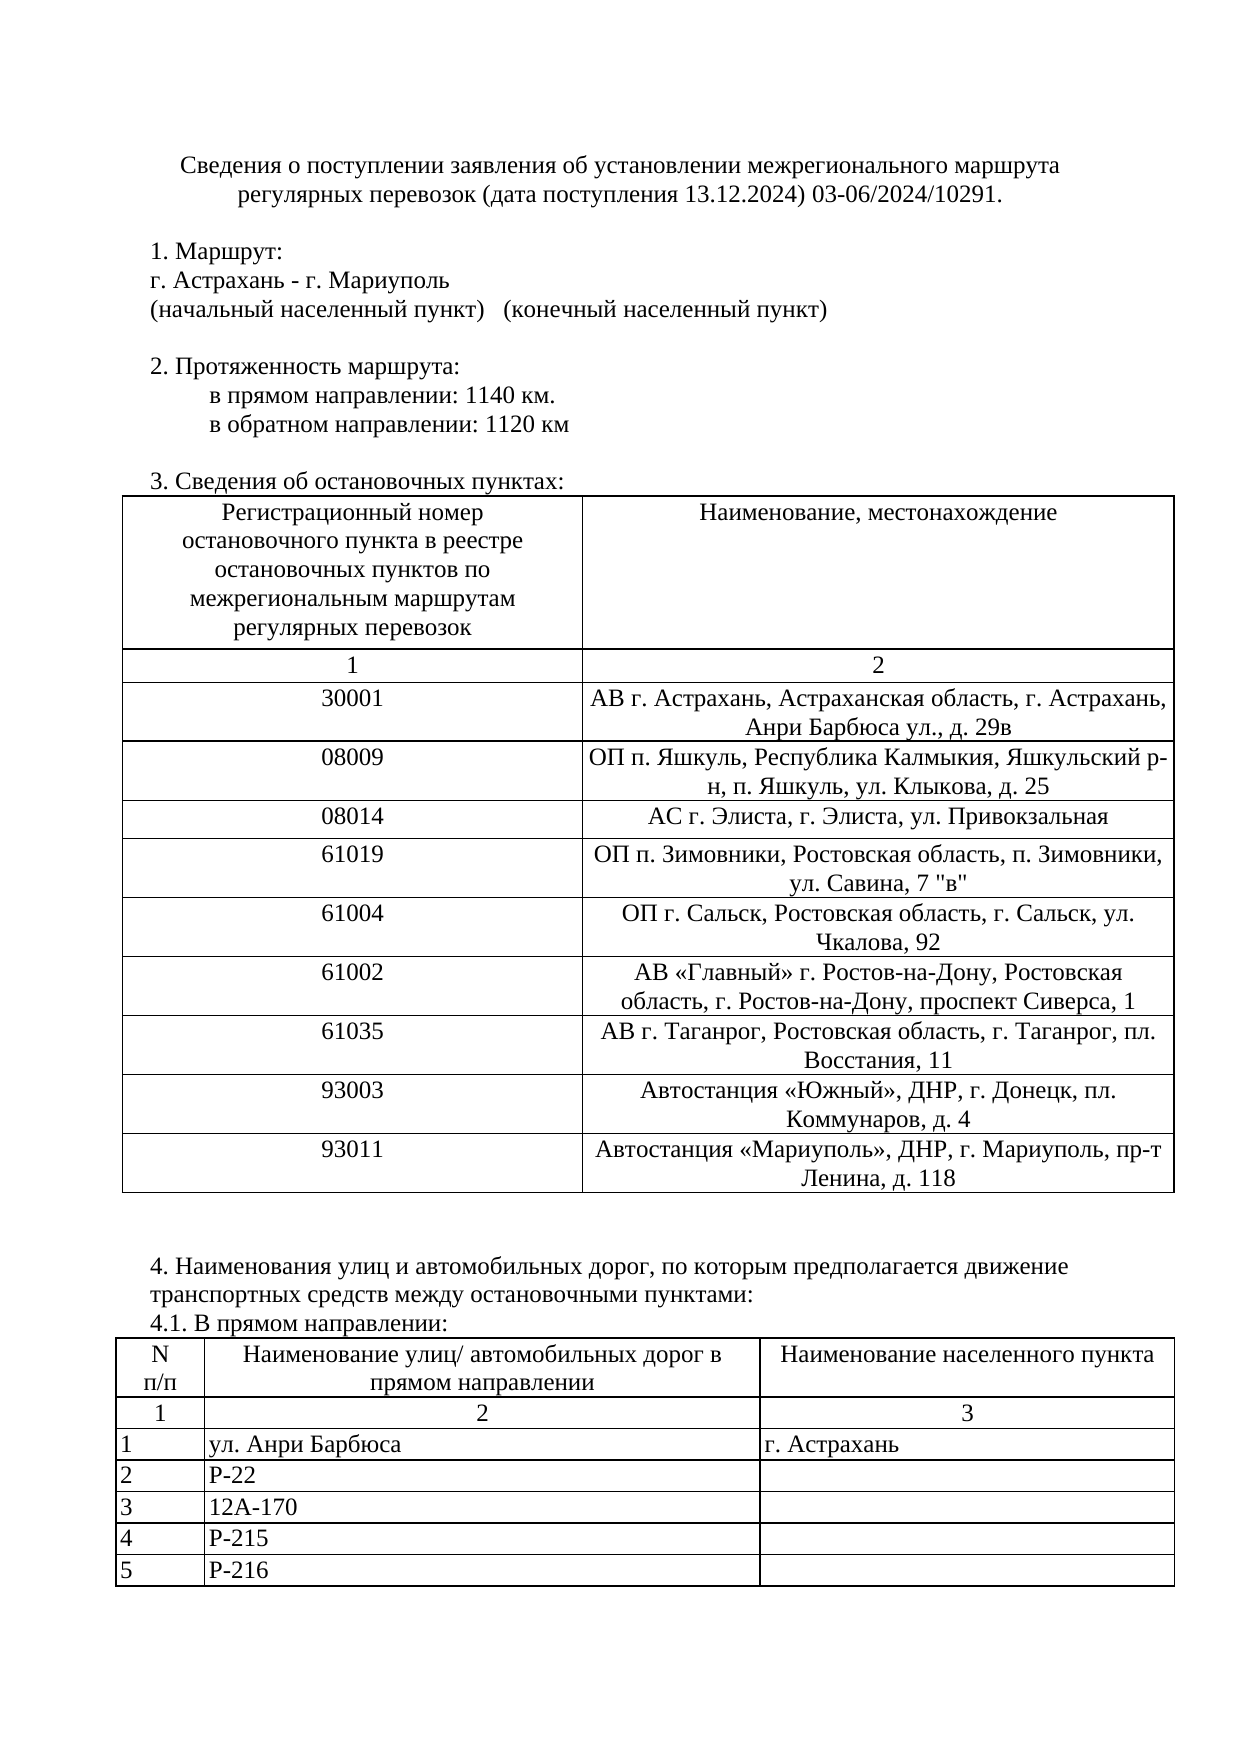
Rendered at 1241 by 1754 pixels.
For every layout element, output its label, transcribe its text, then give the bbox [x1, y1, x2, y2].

table_cell АС г. Элиста, г. Элиста, ул. Привокзальная [583, 801, 1173, 837]
table_cell 12А-170 [205, 1492, 759, 1522]
table_cell 1 [117, 1398, 204, 1428]
table_cell 2 [583, 650, 1173, 681]
table_cell АВ г. Астрахань, Астраханская область, г. Астрахань, Анри Барбюса ул., д. 29в [583, 683, 1173, 740]
text г. Астрахань - г. Мариуполь [150, 265, 1090, 294]
table_cell 2 [205, 1398, 759, 1428]
table_cell 3 [117, 1492, 204, 1522]
table_cell 61019 [123, 839, 582, 896]
text в прямом направлении: 1140 км. [150, 380, 1090, 409]
table_cell 93011 [123, 1134, 582, 1192]
text 2. Протяженность маршрута: [150, 351, 1090, 380]
table_cell Р-216 [205, 1555, 759, 1585]
table_cell Р-215 [205, 1524, 759, 1553]
table_cell [761, 1492, 1174, 1522]
table_cell ОП п. Яшкуль, Республика Калмыкия, Яшкульский р-н, п. Яшкуль, ул. Клыкова, д. 25 [583, 742, 1173, 799]
table_cell 93003 [123, 1075, 582, 1133]
table_cell 61002 [123, 957, 582, 1014]
table_cell 30001 [123, 683, 582, 740]
table_header Наименование населенного пункта [761, 1339, 1174, 1396]
table_cell [761, 1555, 1174, 1585]
table_cell 61035 [123, 1016, 582, 1074]
table_cell ОП г. Сальск, Ростовская область, г. Сальск, ул. Чкалова, 92 [583, 898, 1173, 956]
table_cell Р-22 [205, 1461, 759, 1491]
text в обратном направлении: 1120 км [150, 409, 1090, 437]
table_header Наименование улиц/ автомобильных дорог в прямом направлении [205, 1339, 759, 1396]
table_cell 5 [117, 1555, 204, 1585]
table_cell 4 [117, 1524, 204, 1553]
table_cell 1 [123, 650, 582, 681]
table_cell [761, 1461, 1174, 1491]
table_cell 08014 [123, 801, 582, 837]
table_cell ул. Анри Барбюса [205, 1429, 759, 1459]
table_cell 08009 [123, 742, 582, 799]
table_cell АВ г. Таганрог, Ростовская область, г. Таганрог, пл. Восстания, 11 [583, 1016, 1173, 1074]
table_cell 1 [117, 1429, 204, 1459]
table_cell 3 [761, 1398, 1174, 1428]
table_cell Автостанция «Мариуполь», ДНР, г. Мариуполь, пр-т Ленина, д. 118 [583, 1134, 1173, 1192]
table_cell [761, 1524, 1174, 1553]
text 1. Маршрут: [150, 236, 1090, 265]
text 4. Наименования улиц и автомобильных дорог, по которым предполагается движение транспортных средств между остановочными пунктами: [150, 1251, 1090, 1308]
text 3. Сведения об остановочных пунктах: [150, 466, 1090, 495]
table_cell 2 [117, 1461, 204, 1491]
table_header Наименование, местонахождение [583, 497, 1173, 648]
table_cell ОП п. Зимовники, Ростовская область, п. Зимовники, ул. Савина, 7 "в" [583, 839, 1173, 896]
text 4.1. В прямом направлении: [150, 1308, 1090, 1337]
table_cell 61004 [123, 898, 582, 956]
table_cell г. Астрахань [761, 1429, 1174, 1459]
table_cell АВ «Главный» г. Ростов-на-Дону, Ростовская область, г. Ростов-на-Дону, проспект Сиверса, 1 [583, 957, 1173, 1014]
table_header N п/п [117, 1339, 204, 1396]
table_cell Автостанция «Южный», ДНР, г. Донецк, пл. Коммунаров, д. 4 [583, 1075, 1173, 1133]
text Сведения о поступлении заявления об установлении межрегионального маршрута регулярных перевозок (дата поступления 13.12.2024) 03-06/2024/10291. [150, 150, 1090, 207]
table_header Регистрационный номер остановочного пункта в реестре остановочных пунктов по межрегиональным маршрутам регулярных перевозок [123, 497, 582, 648]
text (начальный населенный пункт) (конечный населенный пункт) [150, 294, 1090, 322]
